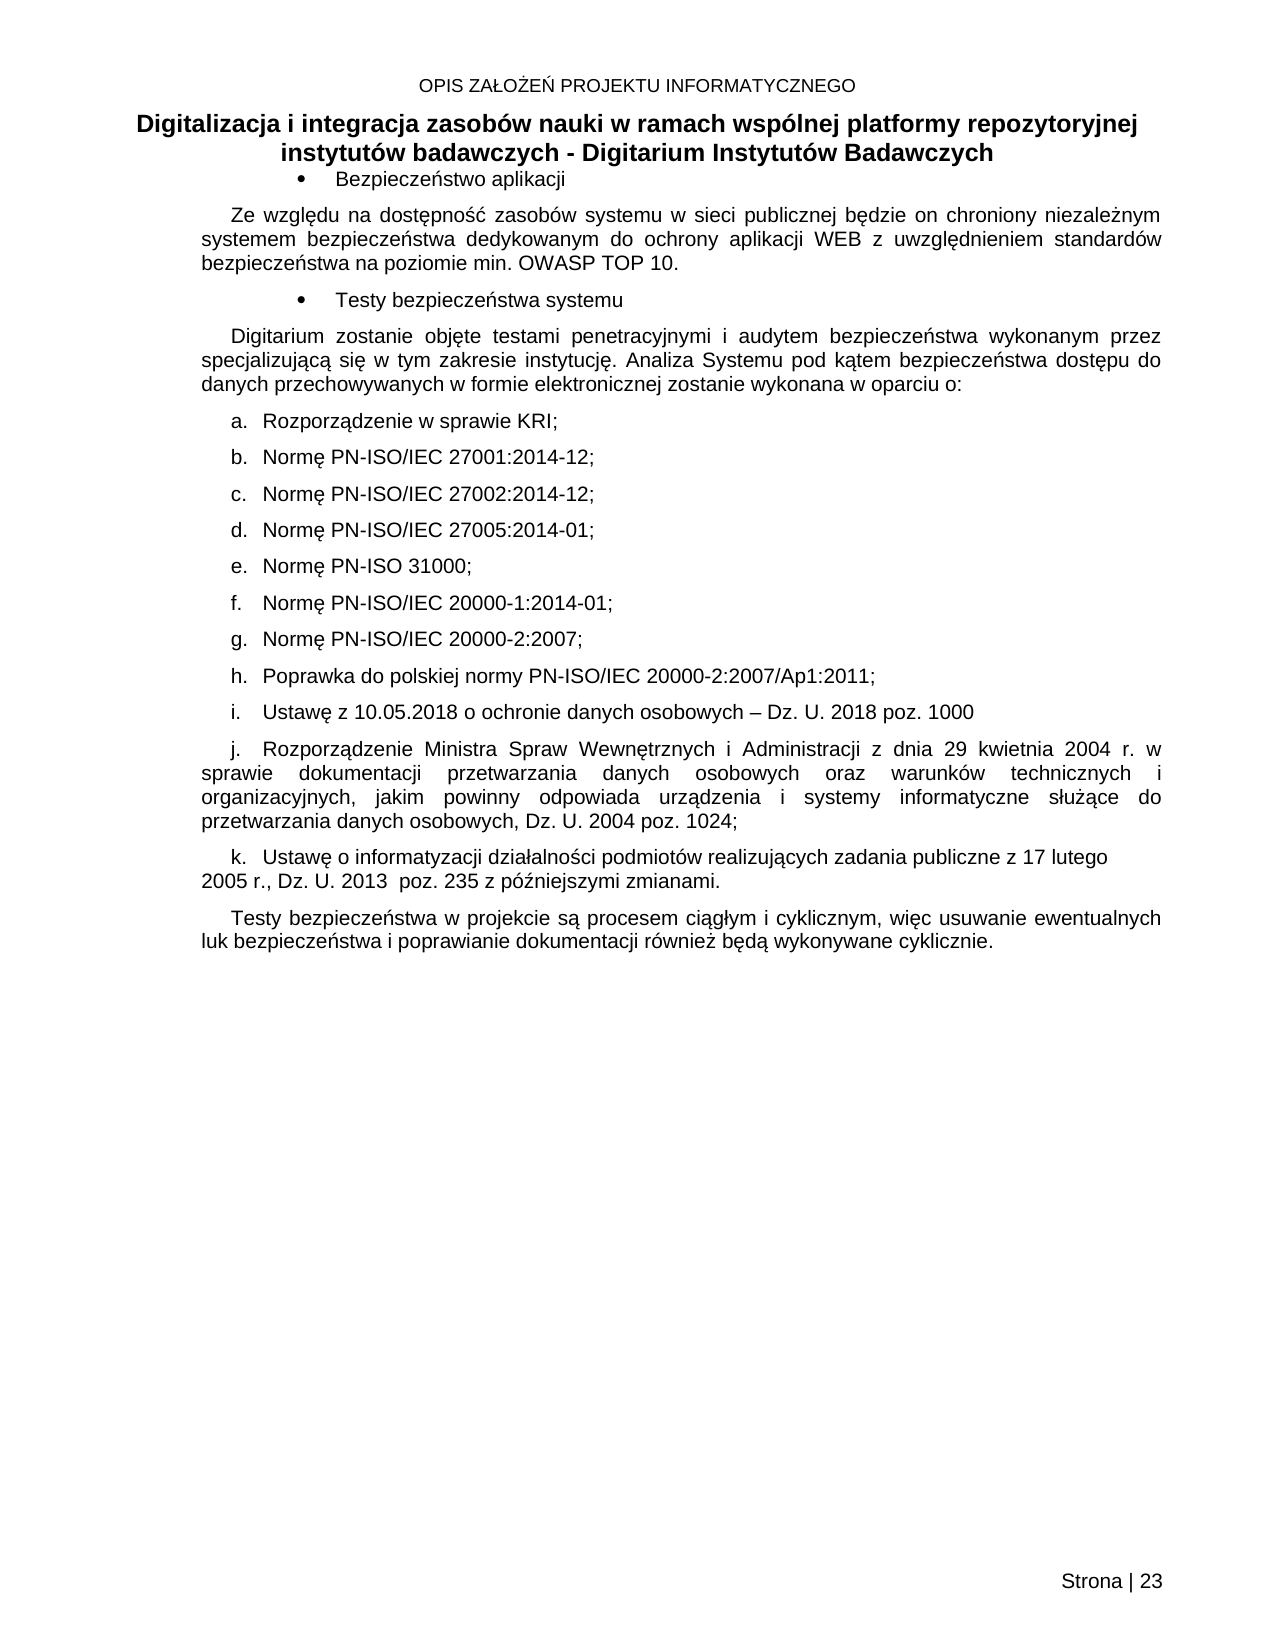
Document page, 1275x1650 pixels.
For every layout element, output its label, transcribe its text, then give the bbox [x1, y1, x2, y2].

list Bezpieczeństwo aplikacji [298, 167, 1162, 191]
text Testy bezpieczeństwa w projekcie są procesem ciągłym i cyklicznym, więc usuwanie ewentualnych luk bezpieczeństwa i poprawianie dokumentacji również będą wykonywane cyklicznie. [201, 905, 1162, 953]
text g. Normę PN-ISO/IEC 20000-2:2007; [201, 627, 1162, 651]
subtitle Testy bezpieczeństwa systemu [298, 287, 1145, 312]
subtitle k. Ustawę o informatyzacji działalności podmiotów realizujących zadania publiczne z 17 lutego 2005 r., Dz. U. 2013 poz. 235 z późniejszymi zmianami. [201, 845, 1145, 893]
text i. Ustawę z 10.05.2018 o ochronie danych osobowych – Dz. U. 2018 poz. 1000 [201, 700, 1162, 724]
text d. Normę PN-ISO/IEC 27005:2014-01; [201, 518, 1162, 542]
text b. Normę PN-ISO/IEC 27001:2014-12; [201, 445, 1162, 469]
text c. Normę PN-ISO/IEC 27002:2014-12; [201, 481, 1162, 505]
text h. Poprawka do polskiej normy PN-ISO/IEC 20000-2:2007/Ap1:2011; [201, 664, 1162, 688]
text e. Normę PN-ISO 31000; [201, 554, 1162, 578]
text j. Rozporządzenie Ministra Spraw Wewnętrznych i Administracji z dnia 29 kwietnia 2004 r. w sprawie dokumentacji przetwarzania danych osobowych oraz warunków technicznych i organizacyjnych, jakim powinny odpowiada urządzenia i systemy informatyczne służące do przetwarzania danych osobowych, Dz. U. 2004 poz. 1024; [201, 737, 1162, 832]
text Ze względu na dostępność zasobów systemu w sieci publicznej będzie on chroniony niezależnym systemem bezpieczeństwa dedykowanym do ochrony aplikacji WEB z uwzględnieniem standardów bezpieczeństwa na poziomie min. OWASP TOP 10. [201, 203, 1162, 275]
text Digitarium zostanie objęte testami penetracyjnymi i audytem bezpieczeństwa wykonanym przez specjalizującą się w tym zakresie instytucję. Analiza Systemu pod kątem bezpieczeństwa dostępu do danych przechowywanych w formie elektronicznej zostanie wykonana w oparciu o: [201, 324, 1162, 396]
text a. Rozporządzenie w sprawie KRI; [201, 408, 1162, 432]
text f. Normę PN-ISO/IEC 20000-1:2014-01; [201, 591, 1162, 615]
